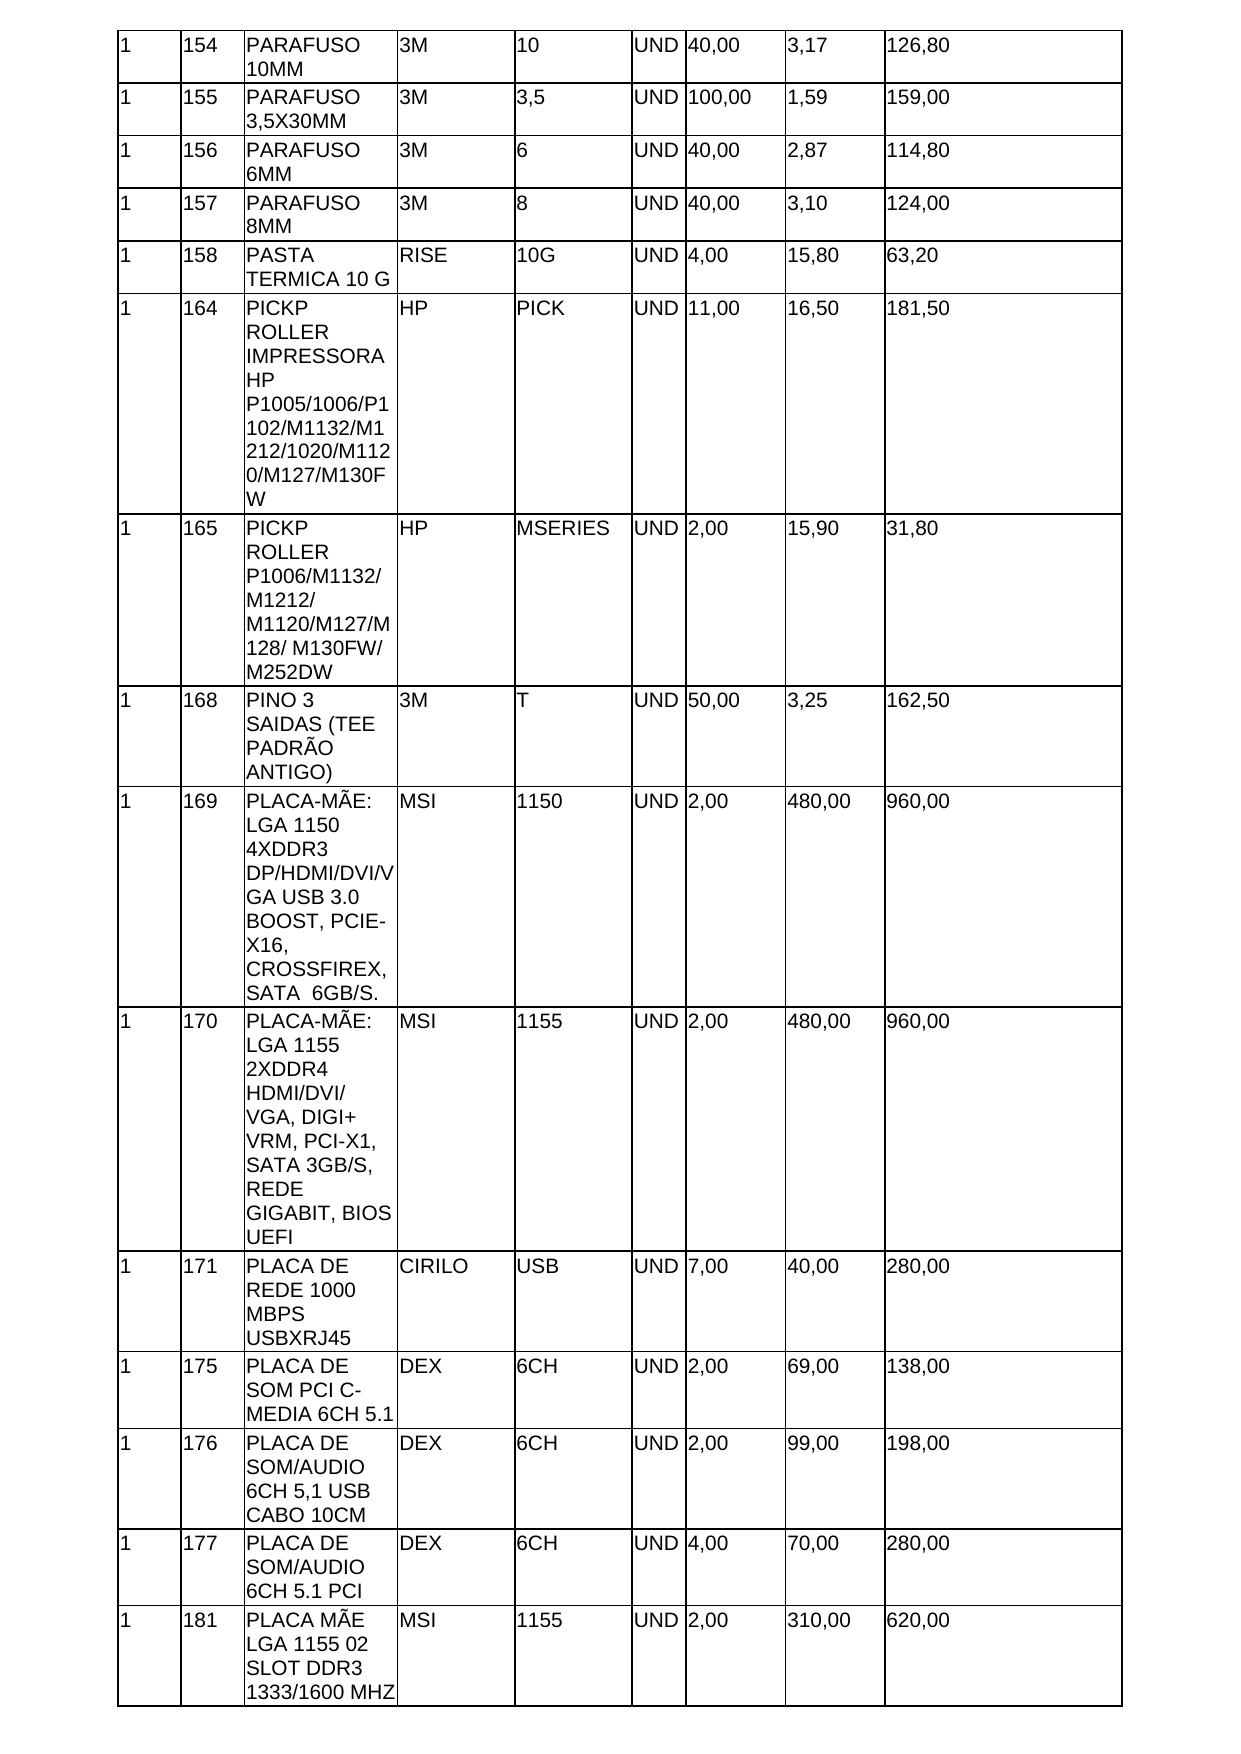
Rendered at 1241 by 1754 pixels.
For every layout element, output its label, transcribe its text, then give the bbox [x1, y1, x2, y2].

table_cell 3,10 [786, 189, 884, 240]
table_cell 3M [398, 136, 514, 187]
table_cell 114,80 [886, 136, 1121, 187]
table_cell 480,00 [786, 1008, 884, 1250]
table_cell 15,90 [786, 515, 884, 685]
table_cell 16,50 [786, 294, 884, 513]
table_cell PARAFUSO 10MM [245, 31, 397, 82]
table_cell UND [633, 242, 685, 292]
table_cell PLACA DE REDE 1000 MBPS USBXRJ45 [245, 1252, 397, 1351]
table_cell 175 [182, 1352, 244, 1427]
table_cell 63,20 [886, 242, 1121, 292]
table_cell 31,80 [886, 515, 1121, 685]
table_cell 169 [182, 787, 244, 1006]
table_cell PINO 3 SAIDAS (TEE PADRÃO ANTIGO) [245, 687, 397, 786]
table_cell 3M [398, 189, 514, 240]
table_cell 157 [182, 189, 244, 240]
table_cell 11,00 [687, 294, 785, 513]
table_cell 1 [119, 1352, 180, 1427]
table_cell UND [633, 787, 685, 1006]
table_cell 159,00 [886, 84, 1121, 135]
table_cell UND [633, 687, 685, 786]
table_cell UND [633, 1429, 685, 1528]
table_cell 3,5 [516, 84, 631, 135]
table_cell 310,00 [786, 1606, 884, 1705]
table_cell 480,00 [786, 787, 884, 1006]
table_cell 1 [119, 687, 180, 786]
table_cell CIRILO [398, 1252, 514, 1351]
table_cell 3M [398, 687, 514, 786]
table_cell 1 [119, 1606, 180, 1705]
table_cell 2,00 [687, 1008, 785, 1250]
table_cell 162,50 [886, 687, 1121, 786]
table_cell 40,00 [786, 1252, 884, 1351]
table_cell 3,25 [786, 687, 884, 786]
table_cell 156 [182, 136, 244, 187]
table_cell DEX [398, 1352, 514, 1427]
table_cell 170 [182, 1008, 244, 1250]
table_cell 8 [516, 189, 631, 240]
table_cell 1 [119, 1252, 180, 1351]
table_cell 126,80 [886, 31, 1121, 82]
table_cell 70,00 [786, 1530, 884, 1604]
table_cell 100,00 [687, 84, 785, 135]
table_cell MSERIES [516, 515, 631, 685]
table_cell 99,00 [786, 1429, 884, 1528]
table_cell UND [633, 1008, 685, 1250]
table_cell 1 [119, 515, 180, 685]
table_cell 2,00 [687, 1606, 785, 1705]
table_cell PARAFUSO 3,5X30MM [245, 84, 397, 135]
table_cell 4,00 [687, 242, 785, 292]
table_cell UND [633, 84, 685, 135]
table_cell DEX [398, 1429, 514, 1528]
table_cell UND [633, 31, 685, 82]
table_cell UND [633, 189, 685, 240]
table_cell UND [633, 1352, 685, 1427]
table_cell 6CH [516, 1530, 631, 1604]
table_cell 138,00 [886, 1352, 1121, 1427]
table_cell 1 [119, 31, 180, 82]
table_cell UND [633, 1606, 685, 1705]
table_cell 50,00 [687, 687, 785, 786]
table_cell USB [516, 1252, 631, 1351]
table_cell 3,17 [786, 31, 884, 82]
table_cell 164 [182, 294, 244, 513]
table_cell HP [398, 294, 514, 513]
table_cell 154 [182, 31, 244, 82]
table_cell 165 [182, 515, 244, 685]
table_cell 1 [119, 242, 180, 292]
table_cell 2,87 [786, 136, 884, 187]
table_cell 2,00 [687, 515, 785, 685]
table_cell UND [633, 515, 685, 685]
table_cell UND [633, 294, 685, 513]
table_cell 176 [182, 1429, 244, 1528]
table_cell 2,00 [687, 787, 785, 1006]
table_cell 960,00 [886, 1008, 1121, 1250]
table_cell 1155 [516, 1008, 631, 1250]
table_cell DEX [398, 1530, 514, 1604]
table_cell 40,00 [687, 31, 785, 82]
table_cell 1 [119, 1429, 180, 1528]
table_cell PICKP ROLLER IMPRESSORA HP P1005/1006/P1102/M1132/M1212/1020/M1120/M127/M130FW [245, 294, 397, 513]
table_cell 6 [516, 136, 631, 187]
table_cell PLACA-MÃE: LGA 1155 2XDDR4 HDMI/DVI/ VGA, DIGI+ VRM, PCI-X1, SATA 3GB/S, REDE GIGABIT, BIOS UEFI [245, 1008, 397, 1250]
table_cell RISE [398, 242, 514, 292]
table_cell 1 [119, 189, 180, 240]
table_cell 181,50 [886, 294, 1121, 513]
table_cell 3M [398, 31, 514, 82]
table_cell 6CH [516, 1429, 631, 1528]
table_cell 1 [119, 1008, 180, 1250]
table_cell PLACA-MÃE: LGA 1150 4XDDR3 DP/HDMI/DVI/VGA USB 3.0 BOOST, PCIE-X16, CROSSFIREX, SATA 6GB/S. [245, 787, 397, 1006]
table_cell UND [633, 1252, 685, 1351]
table_cell 69,00 [786, 1352, 884, 1427]
table_cell 1,59 [786, 84, 884, 135]
table_cell 280,00 [886, 1252, 1121, 1351]
table_cell MSI [398, 1008, 514, 1250]
table_cell PLACA DE SOM PCI C- MEDIA 6CH 5.1 [245, 1352, 397, 1427]
table_cell 1155 [516, 1606, 631, 1705]
table_cell 1 [119, 294, 180, 513]
table_cell 1 [119, 136, 180, 187]
table_cell 1 [119, 84, 180, 135]
table_cell 2,00 [687, 1429, 785, 1528]
table_cell PLACA DE SOM/AUDIO 6CH 5.1 PCI [245, 1530, 397, 1604]
table_cell PLACA DE SOM/AUDIO 6CH 5,1 USB CABO 10CM [245, 1429, 397, 1528]
table_cell 40,00 [687, 136, 785, 187]
table_cell 10G [516, 242, 631, 292]
table_cell 1 [119, 1530, 180, 1604]
table_cell 4,00 [687, 1530, 785, 1604]
table_cell 198,00 [886, 1429, 1121, 1528]
table_cell 171 [182, 1252, 244, 1351]
table_cell 177 [182, 1530, 244, 1604]
table_cell T [516, 687, 631, 786]
table_cell PARAFUSO 8MM [245, 189, 397, 240]
table_cell PASTA TERMICA 10 G [245, 242, 397, 292]
table_cell 158 [182, 242, 244, 292]
table_cell 1 [119, 787, 180, 1006]
table_cell 10 [516, 31, 631, 82]
table_cell 3M [398, 84, 514, 135]
table_cell 40,00 [687, 189, 785, 240]
table_cell 168 [182, 687, 244, 786]
table_cell HP [398, 515, 514, 685]
table_cell UND [633, 1530, 685, 1604]
table_cell UND [633, 136, 685, 187]
table_cell 620,00 [886, 1606, 1121, 1705]
table_cell 155 [182, 84, 244, 135]
table_cell 1150 [516, 787, 631, 1006]
table_cell PARAFUSO 6MM [245, 136, 397, 187]
table_cell PICK [516, 294, 631, 513]
table_cell PICKP ROLLER P1006/M1132/M1212/ M1120/M127/M128/ M130FW/ M252DW [245, 515, 397, 685]
table_cell MSI [398, 787, 514, 1006]
table_cell 15,80 [786, 242, 884, 292]
table_cell 280,00 [886, 1530, 1121, 1604]
table_cell MSI [398, 1606, 514, 1705]
table_cell 124,00 [886, 189, 1121, 240]
table_cell 6CH [516, 1352, 631, 1427]
table_cell 7,00 [687, 1252, 785, 1351]
table_cell 960,00 [886, 787, 1121, 1006]
table_cell 2,00 [687, 1352, 785, 1427]
table_cell 181 [182, 1606, 244, 1705]
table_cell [245, 1606, 397, 1705]
